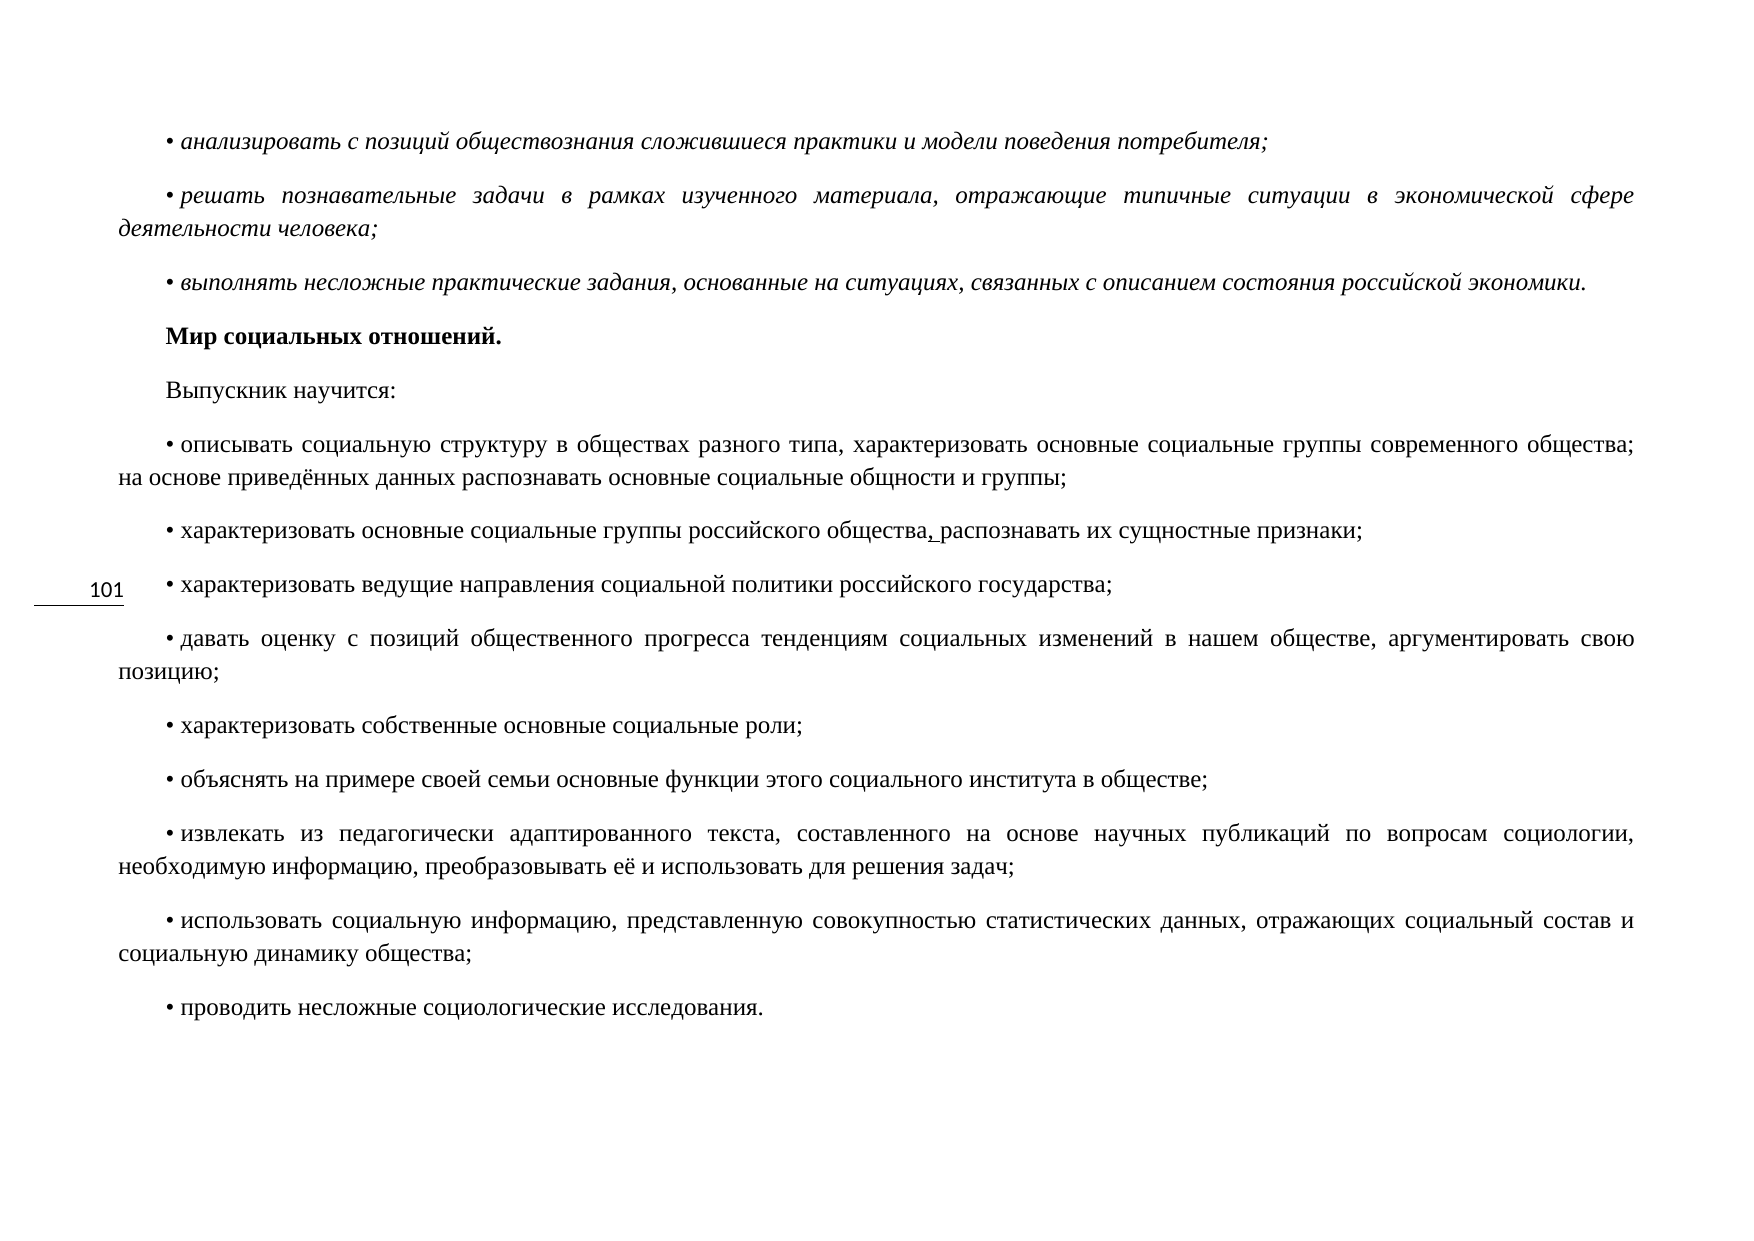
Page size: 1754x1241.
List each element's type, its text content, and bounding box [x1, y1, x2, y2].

text • использовать социальную информацию, представленную совокупностью статистических данных, отражающих социальный состав и социальную динамику общества; [118, 905, 1636, 967]
text • характеризовать ведущие направления социальной политики российского государства; [118, 569, 1636, 598]
text • характеризовать основные социальные группы российского общества, распознавать их сущностные признаки; [118, 516, 1636, 544]
text • решать познавательные задачи в рамках изученного материала, отражающие типичные ситуации в экономической сфере деятельности человека; [118, 180, 1636, 242]
text • объяснять на примере своей семьи основные функции этого социального института в обществе; [118, 764, 1636, 793]
text Мир социальных отношений. [118, 321, 1636, 350]
text • выполнять несложные практические задания, основанные на ситуациях, связанных с описанием состояния российской экономики. [118, 267, 1636, 296]
text • давать оценку с позиций общественного прогресса тенденциям социальных изменений в нашем обществе, аргументировать свою позицию; [118, 623, 1636, 685]
text • анализировать с позиций обществознания сложившиеся практики и модели поведения потребителя; [118, 126, 1636, 155]
text • описывать социальную структуру в обществах разного типа, характеризовать основные социальные группы современного общества; на основе приведённых данных распознавать основные социальные общности и группы; [118, 429, 1636, 491]
text • проводить несложные социологические исследования. [118, 992, 1636, 1020]
text • характеризовать собственные основные социальные роли; [118, 710, 1636, 739]
text • извлекать из педагогически адаптированного текста, составленного на основе научных публикаций по вопросам социологии, необходимую информацию, преобразовывать её и использовать для решения задач; [118, 818, 1636, 880]
text Выпускник научится: [118, 375, 1636, 404]
